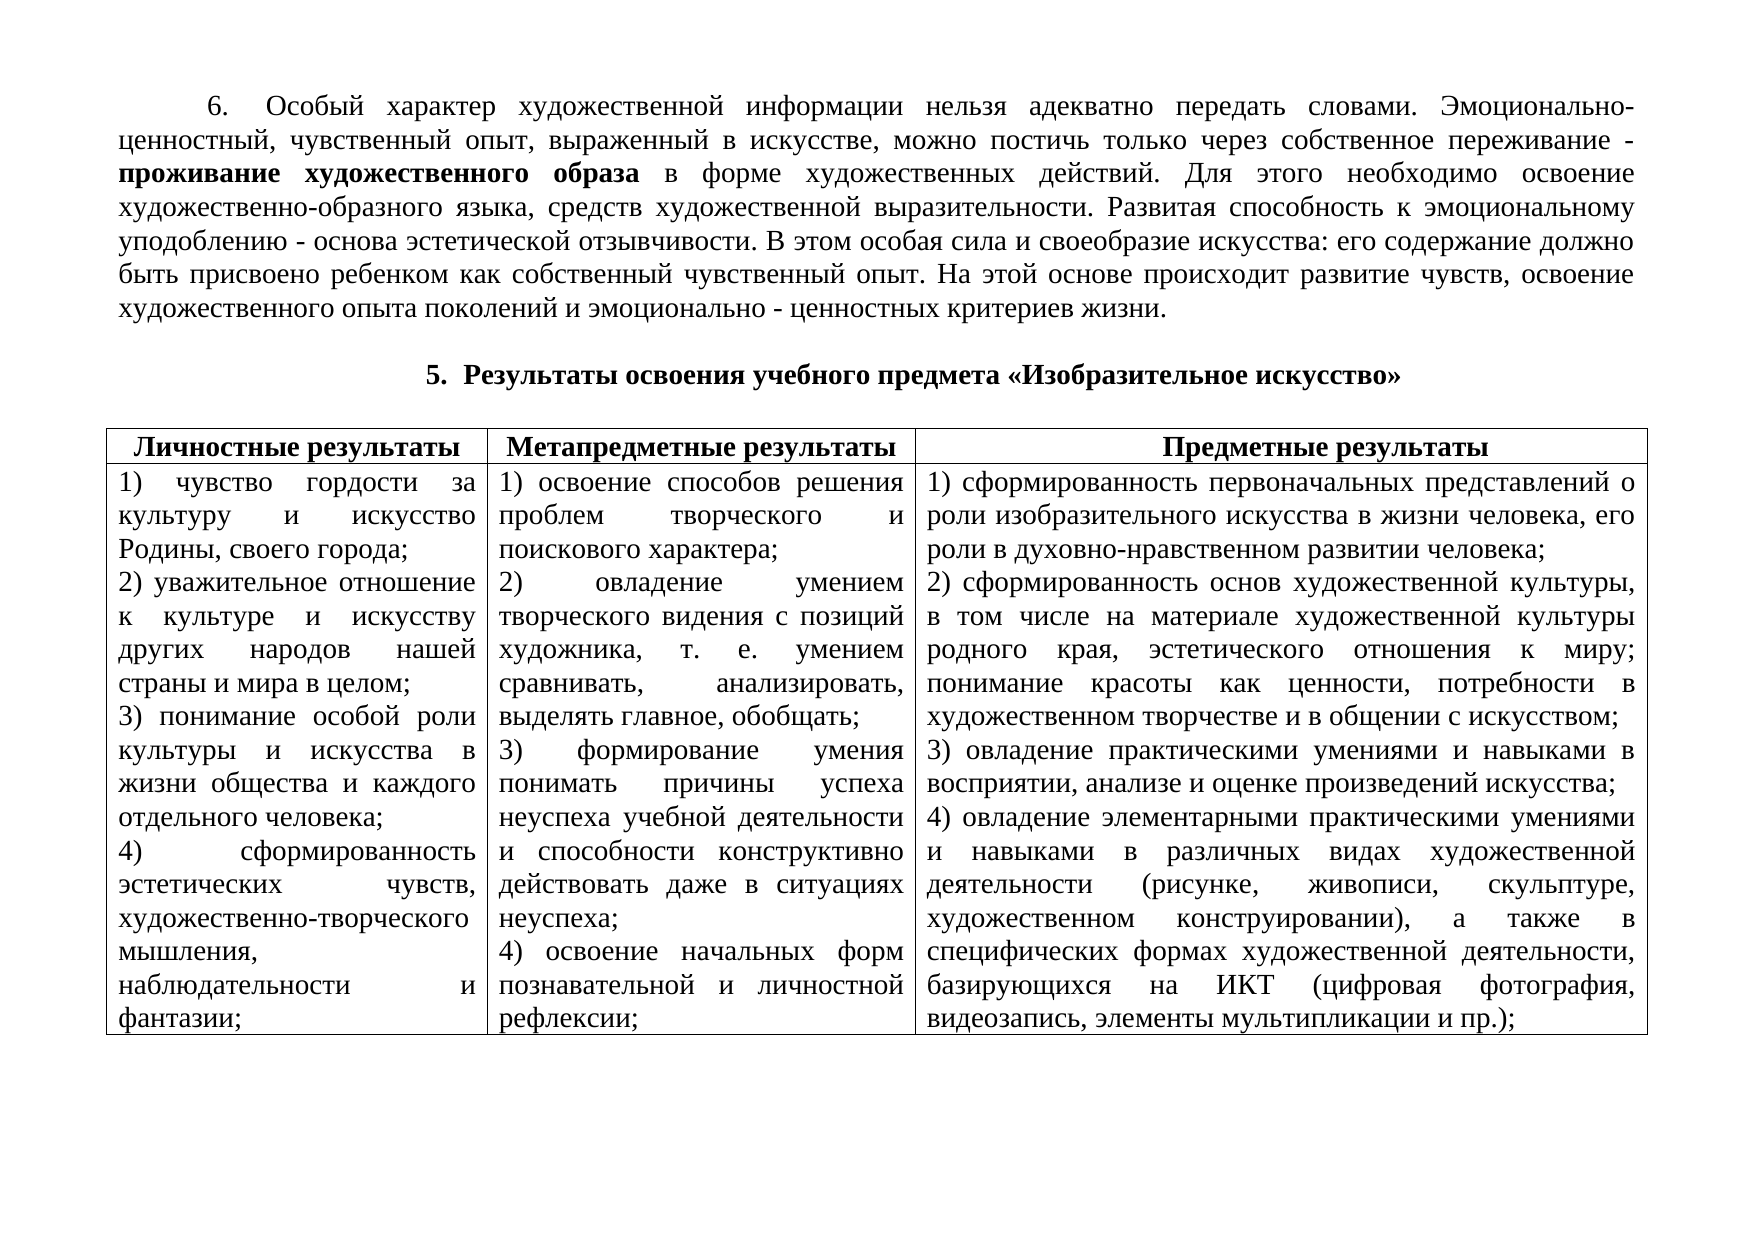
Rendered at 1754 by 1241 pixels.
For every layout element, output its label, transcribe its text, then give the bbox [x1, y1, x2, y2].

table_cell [488, 464, 915, 1034]
table_header Предметные результаты [916, 429, 1647, 463]
list Результаты освоения учебного предмета «Изобразительное искусство» [192, 357, 1636, 390]
list Особый характер художественной информации нельзя адекватно передать словами. Эмоционально-ценностный, чувственный опыт, выраженный в искусстве, можно постичь только через собственное переживание - проживание художественного образа в форме художественных действий. Для этого необходимо освоение художественно-образного языка, средств художественной выразительности. Развитая способность к эмоциональному уподоблению - основа эстетической отзывчивости. В этом особая сила и своеобразие искусства: его содержание должно быть присвоено ребенком как собственный чувственный опыт. На этой основе происходит развитие чувств, освоение художественного опыта поколений и эмоционально - ценностных критериев жизни. [118, 88, 1636, 323]
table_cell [916, 464, 1647, 1034]
table_header Метапредметные результаты [488, 429, 915, 463]
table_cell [107, 464, 487, 1034]
table_header Личностные результаты [107, 429, 487, 463]
